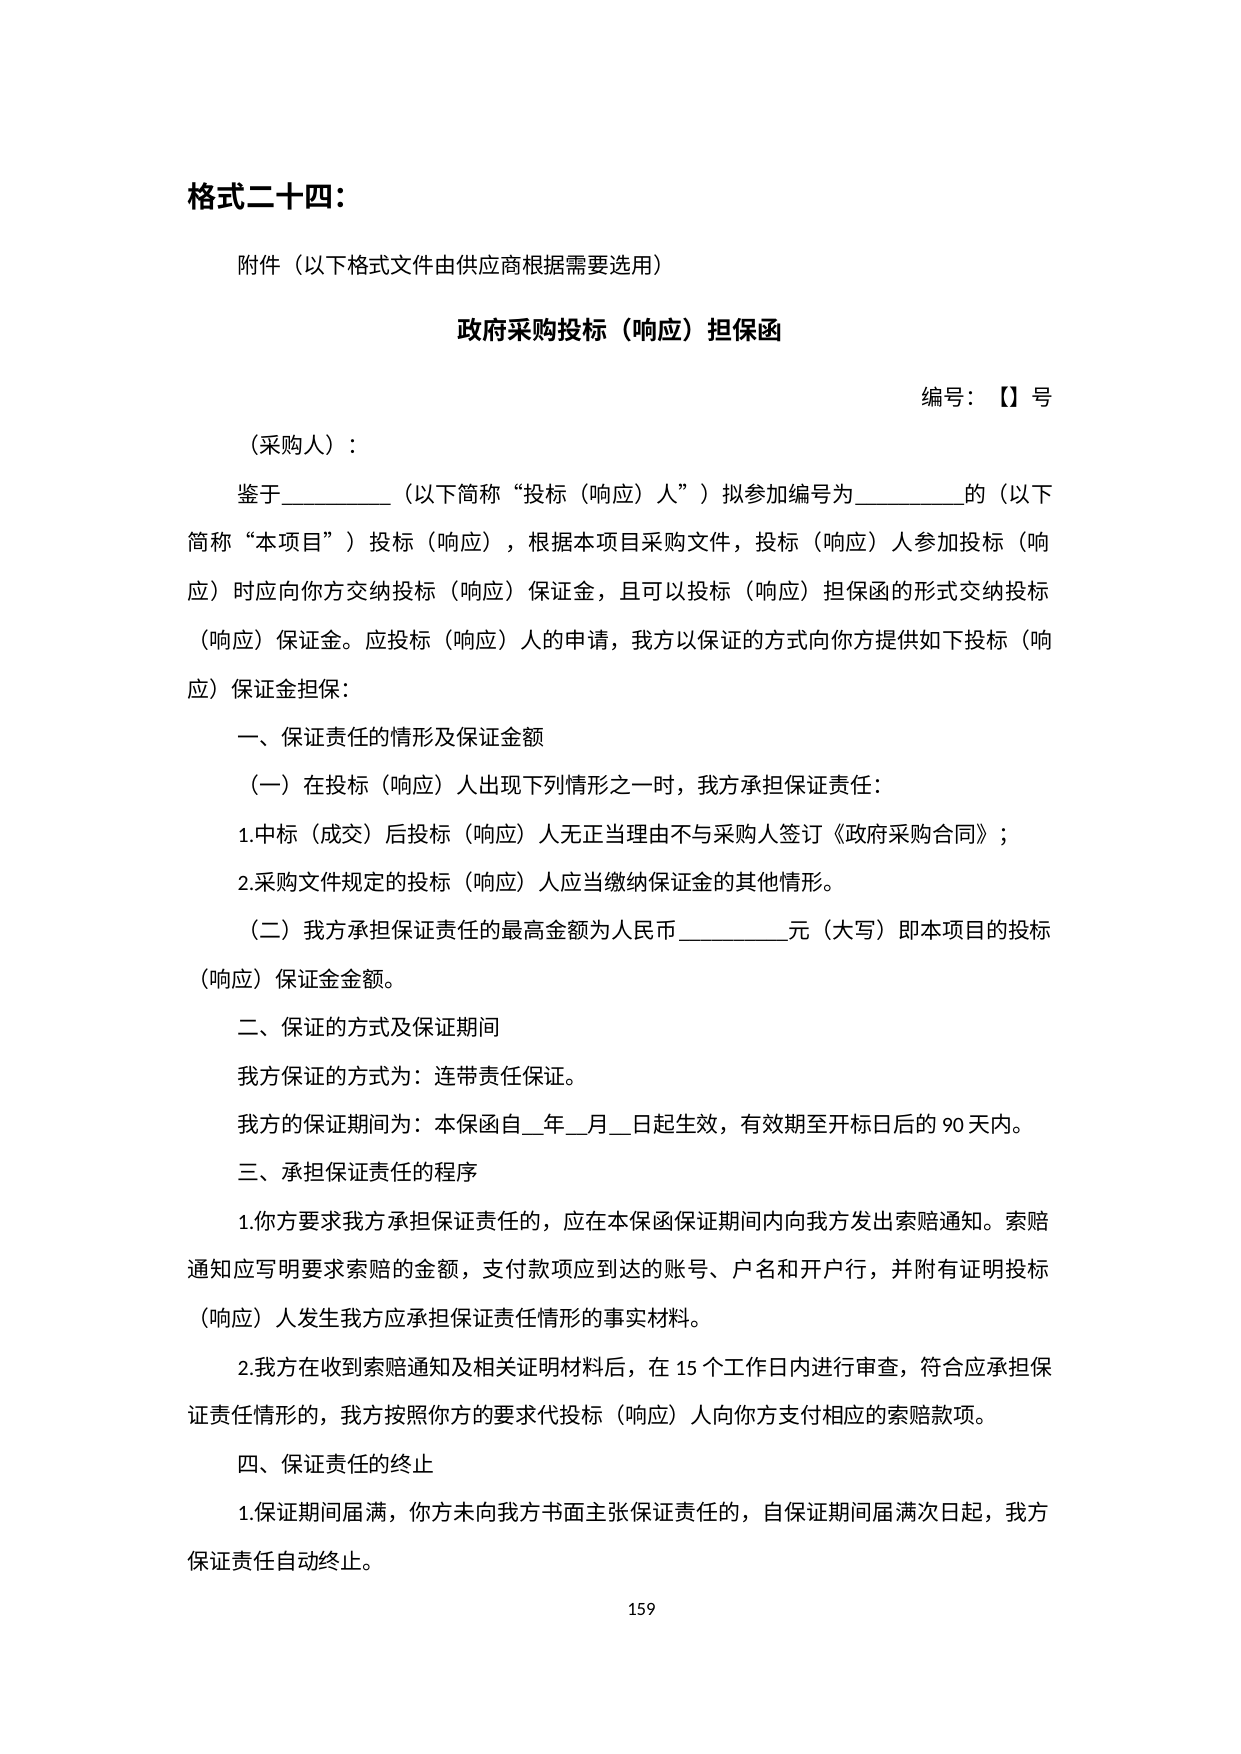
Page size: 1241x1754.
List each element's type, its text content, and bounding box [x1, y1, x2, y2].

text 1.你方要求我方承担保证责任的，应在本保函保证期间内向我方发出索赔通知。索赔通知应写明要求索赔的金额，支付款项应到达的账号、户名和开户行，并附有证明投标（响应）人发生我方应承担保证责任情形的事实材料。 [187, 1203, 1053, 1333]
text 编号：【】号 [187, 379, 1053, 412]
text （一）在投标（响应）人出现下列情形之一时，我方承担保证责任： [187, 768, 1053, 800]
text 我方的保证期间为：本保函自__年__月__日起生效，有效期至开标日后的90天内。 [187, 1107, 1053, 1139]
text （采购人）： [187, 428, 1053, 460]
text 政府采购投标（响应）担保函 [187, 296, 1053, 361]
text 2.采购文件规定的投标（响应）人应当缴纳保证金的其他情形。 [187, 864, 1053, 897]
text 二、保证的方式及保证期间 [187, 1010, 1053, 1042]
text 2.我方在收到索赔通知及相关证明材料后，在15个工作日内进行审查，符合应承担保证责任情形的，我方按照你方的要求代投标（响应）人向你方支付相应的索赔款项。 [187, 1349, 1053, 1430]
text 格式二十四： [187, 162, 1053, 227]
text 1.中标（成交）后投标（响应）人无正当理由不与采购人签订《政府采购合同》； [187, 816, 1053, 849]
text 我方保证的方式为：连带责任保证。 [187, 1058, 1053, 1091]
text （二）我方承担保证责任的最高金额为人民币__________元（大写）即本项目的投标（响应）保证金金额。 [187, 913, 1053, 994]
text 一、保证责任的情形及保证金额 [187, 719, 1053, 752]
text 1.保证期间届满，你方未向我方书面主张保证责任的，自保证期间届满次日起，我方保证责任自动终止。 [187, 1494, 1053, 1576]
text 附件（以下格式文件由供应商根据需要选用） [187, 248, 1053, 281]
text 三、承担保证责任的程序 [187, 1155, 1053, 1187]
text 鉴于__________（以下简称“投标（响应）人”）拟参加编号为__________的（以下简称“本项目”）投标（响应），根据本项目采购文件，投标（响应）人参加投标（响应）时应向你方交纳投标（响应）保证金，且可以投标（响应）担保函的形式交纳投标（响应）保证金。应投标（响应）人的申请，我方以保证的方式向你方提供如下投标（响应）保证金担保： [187, 476, 1053, 704]
text 四、保证责任的终止 [187, 1446, 1053, 1479]
